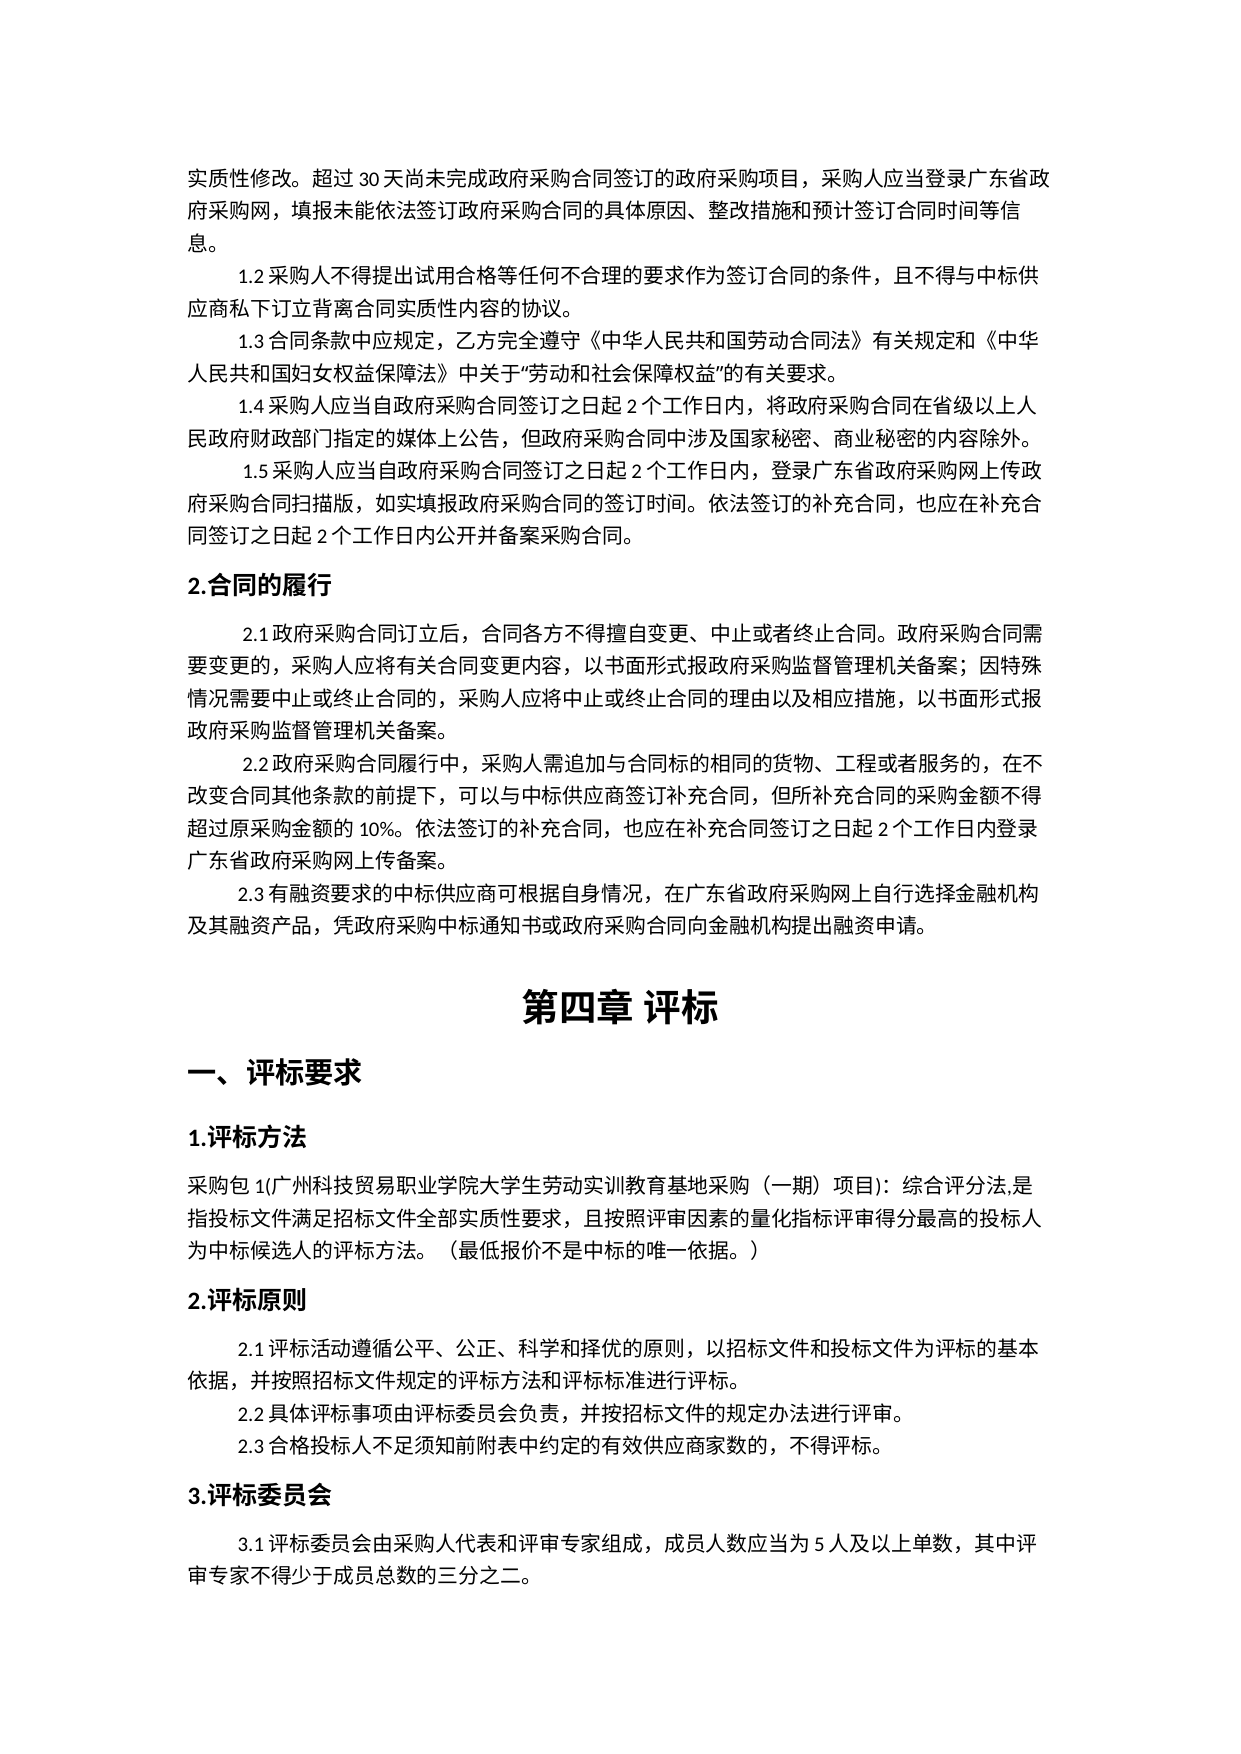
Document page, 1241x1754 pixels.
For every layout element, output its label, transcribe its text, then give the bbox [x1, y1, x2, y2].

text 1.4采购人应当自政府采购合同签订之日起2个工作日内，将政府采购合同在省级以上人民政府财政部门指定的媒体上公告，但政府采购合同中涉及国家秘密、商业秘密的内容除外。 [187, 389, 1053, 454]
text 2.1评标活动遵循公平、公正、科学和择优的原则，以招标文件和投标文件为评标的基本依据，并按照招标文件规定的评标方法和评标标准进行评标。 [187, 1332, 1053, 1397]
text 2.2具体评标事项由评标委员会负责，并按招标文件的规定办法进行评审。 [187, 1397, 1053, 1429]
text 2.3合格投标人不足须知前附表中约定的有效供应商家数的，不得评标。 [187, 1429, 1053, 1462]
text 2.评标原则 [187, 1267, 1053, 1332]
text 采购包1(广州科技贸易职业学院大学生劳动实训教育基地采购（一期）项目)：综合评分法,是指投标文件满足招标文件全部实质性要求，且按照评审因素的量化指标评审得分最高的投标人为中标候选人的评标方法。（最低报价不是中标的唯一依据。） [187, 1169, 1053, 1267]
text 一、评标要求 [187, 1039, 1053, 1104]
text 2.合同的履行 [187, 552, 1053, 617]
text 第四章 评标 [187, 974, 1053, 1039]
text 2.3有融资要求的中标供应商可根据自身情况，在广东省政府采购网上自行选择金融机构及其融资产品，凭政府采购中标通知书或政府采购合同向金融机构提出融资申请。 [187, 877, 1053, 942]
text 1.3合同条款中应规定，乙方完全遵守《中华人民共和国劳动合同法》有关规定和《中华人民共和国妇女权益保障法》中关于“劳动和社会保障权益”的有关要求。 [187, 324, 1053, 389]
text 1.5采购人应当自政府采购合同签订之日起2个工作日内，登录广东省政府采购网上传政府采购合同扫描版，如实填报政府采购合同的签订时间。依法签订的补充合同，也应在补充合同签订之日起2个工作日内公开并备案采购合同。 [187, 454, 1053, 552]
text 3.评标委员会 [187, 1462, 1053, 1527]
text 2.2政府采购合同履行中，采购人需追加与合同标的相同的货物、工程或者服务的，在不改变合同其他条款的前提下，可以与中标供应商签订补充合同，但所补充合同的采购金额不得超过原采购金额的10%。依法签订的补充合同，也应在补充合同签订之日起2个工作日内登录广东省政府采购网上传备案。 [187, 747, 1053, 877]
text 1.2采购人不得提出试用合格等任何不合理的要求作为签订合同的条件，且不得与中标供应商私下订立背离合同实质性内容的协议。 [187, 259, 1053, 324]
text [187, 162, 1053, 259]
text 1.评标方法 [187, 1104, 1053, 1169]
text 2.1政府采购合同订立后，合同各方不得擅自变更、中止或者终止合同。政府采购合同需要变更的，采购人应将有关合同变更内容，以书面形式报政府采购监督管理机关备案；因特殊情况需要中止或终止合同的，采购人应将中止或终止合同的理由以及相应措施，以书面形式报政府采购监督管理机关备案。 [187, 617, 1053, 747]
text 3.1评标委员会由采购人代表和评审专家组成，成员人数应当为5人及以上单数，其中评审专家不得少于成员总数的三分之二。 [187, 1527, 1053, 1592]
